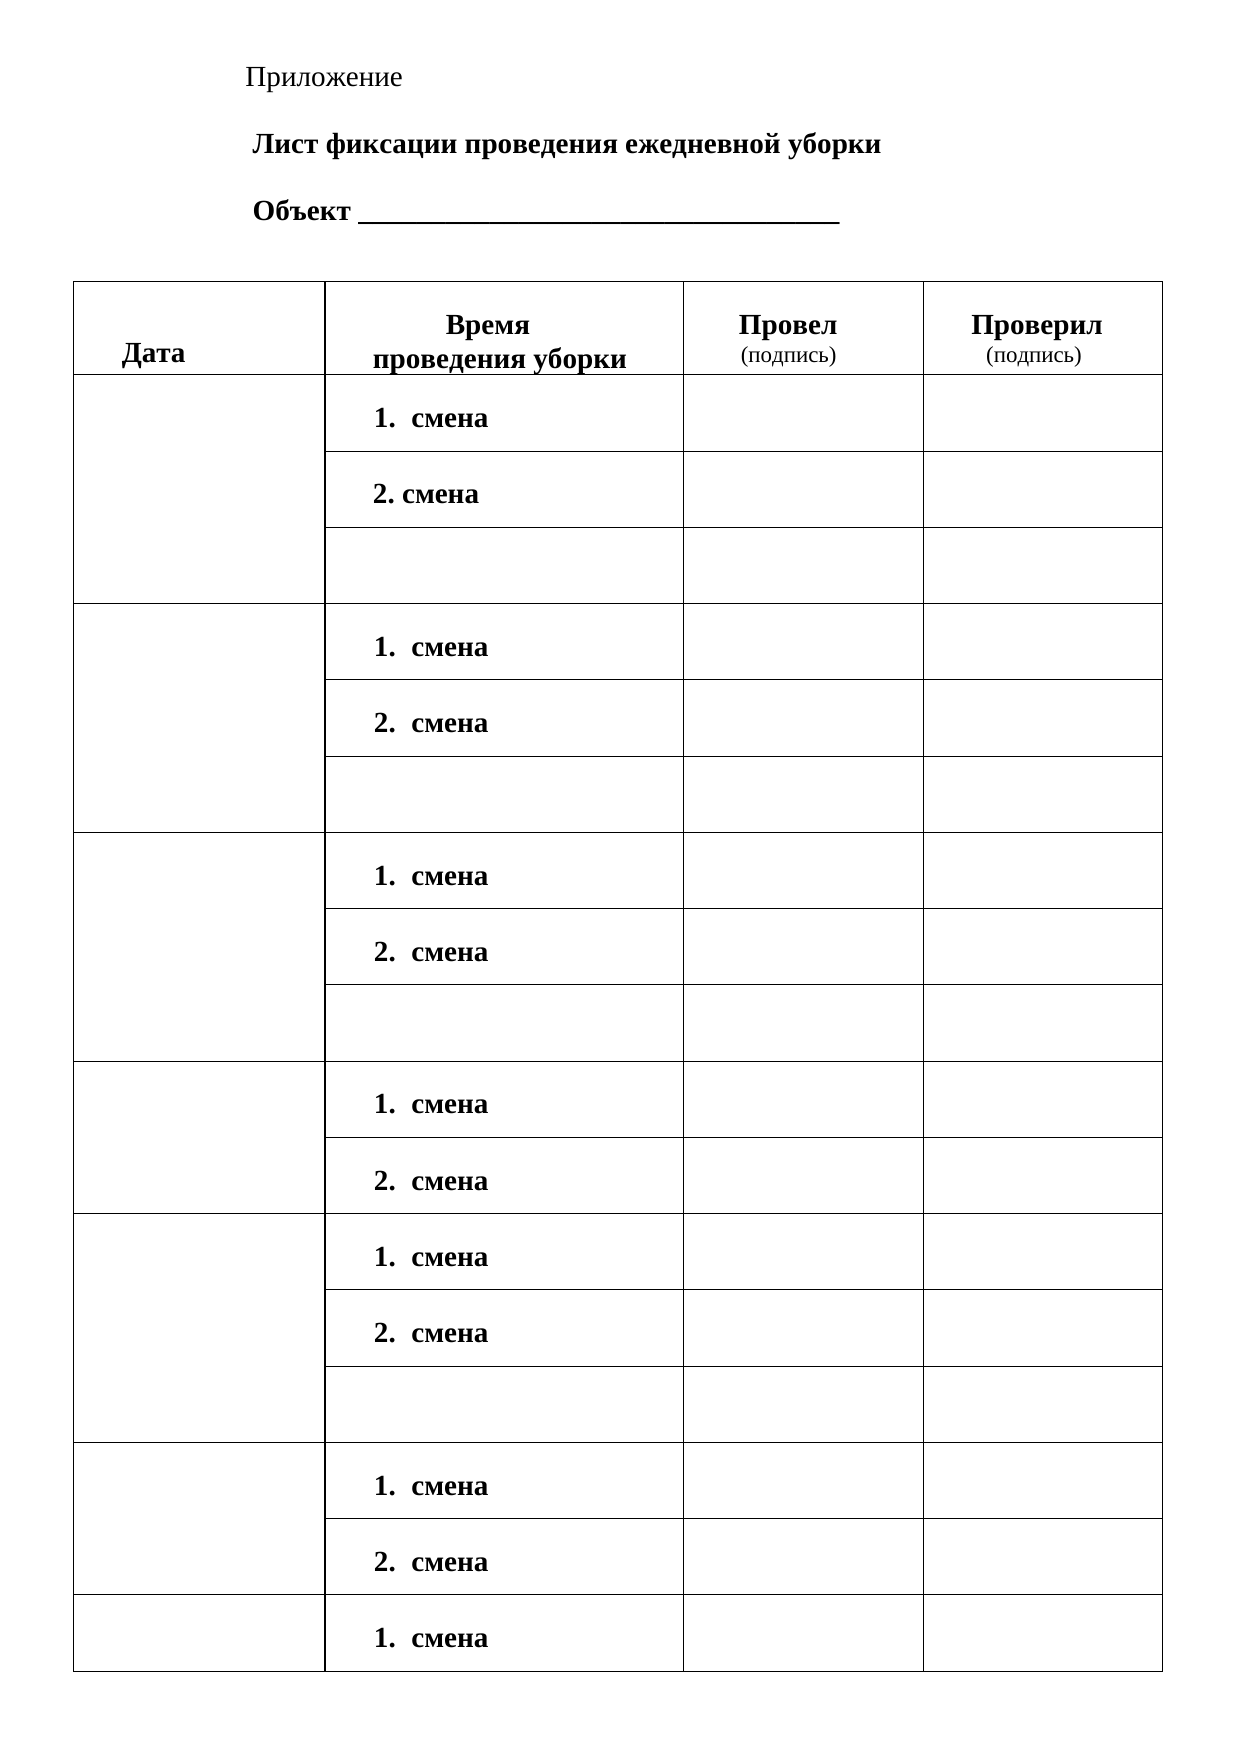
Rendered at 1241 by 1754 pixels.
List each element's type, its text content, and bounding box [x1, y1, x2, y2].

table_cell смена [326, 833, 683, 908]
table_cell [74, 375, 324, 603]
table_cell [924, 1367, 1162, 1442]
table_cell [74, 1062, 324, 1213]
table_cell [326, 528, 683, 603]
table_cell [924, 1138, 1162, 1213]
table_cell [924, 452, 1162, 527]
table_cell [924, 909, 1162, 984]
table_cell [924, 1443, 1162, 1518]
table_cell смена [326, 680, 683, 756]
table_cell [684, 757, 923, 832]
table_cell [684, 375, 923, 451]
table_cell смена [326, 1214, 683, 1289]
table_cell [924, 1290, 1162, 1366]
table_cell [684, 604, 923, 679]
table_cell [326, 1367, 683, 1442]
table_cell [924, 1214, 1162, 1289]
table_cell смена [326, 1595, 683, 1671]
table_cell [74, 1443, 324, 1594]
table_cell [924, 604, 1162, 679]
table_cell [684, 1519, 923, 1594]
table_cell [924, 375, 1162, 451]
table_cell [684, 1367, 923, 1442]
table_cell [326, 985, 683, 1061]
table_header Дата [74, 282, 324, 374]
table_cell смена [326, 375, 683, 451]
table_cell смена [326, 1443, 683, 1518]
table_cell [924, 680, 1162, 756]
table_cell [924, 985, 1162, 1061]
table_cell смена [326, 1062, 683, 1137]
table_cell смена [326, 1519, 683, 1594]
table_cell [684, 1443, 923, 1518]
table_cell смена [326, 604, 683, 679]
table_cell смена [326, 1138, 683, 1213]
list Объект _________________________________ [216, 193, 1152, 227]
table_cell [684, 528, 923, 603]
table_cell [684, 1138, 923, 1213]
table_cell [924, 1062, 1162, 1137]
table_cell [924, 1519, 1162, 1594]
table_cell смена [326, 1290, 683, 1366]
table_cell [924, 528, 1162, 603]
table_cell смена [326, 909, 683, 984]
table_cell [684, 985, 923, 1061]
table_header Провел (подпись) [684, 282, 923, 374]
list Приложение [216, 59, 1152, 93]
table_cell [924, 1595, 1162, 1671]
table_cell [684, 833, 923, 908]
table_cell [74, 604, 324, 832]
table_header Время проведения уборки [326, 282, 683, 374]
table_cell [684, 909, 923, 984]
table_header Проверил (подпись) [924, 282, 1162, 374]
table_cell [924, 833, 1162, 908]
table_cell [74, 833, 324, 1061]
table_cell [74, 1214, 324, 1442]
table_cell [684, 680, 923, 756]
table_cell [684, 1290, 923, 1366]
table_cell [924, 757, 1162, 832]
table_cell [684, 1595, 923, 1671]
list Лист фиксации проведения ежедневной уборки [216, 126, 1152, 160]
table_cell [684, 452, 923, 527]
table_cell 2. смена [326, 452, 683, 527]
table_cell [74, 1595, 324, 1671]
table_cell [684, 1062, 923, 1137]
table_cell [684, 1214, 923, 1289]
table_cell [326, 757, 683, 832]
